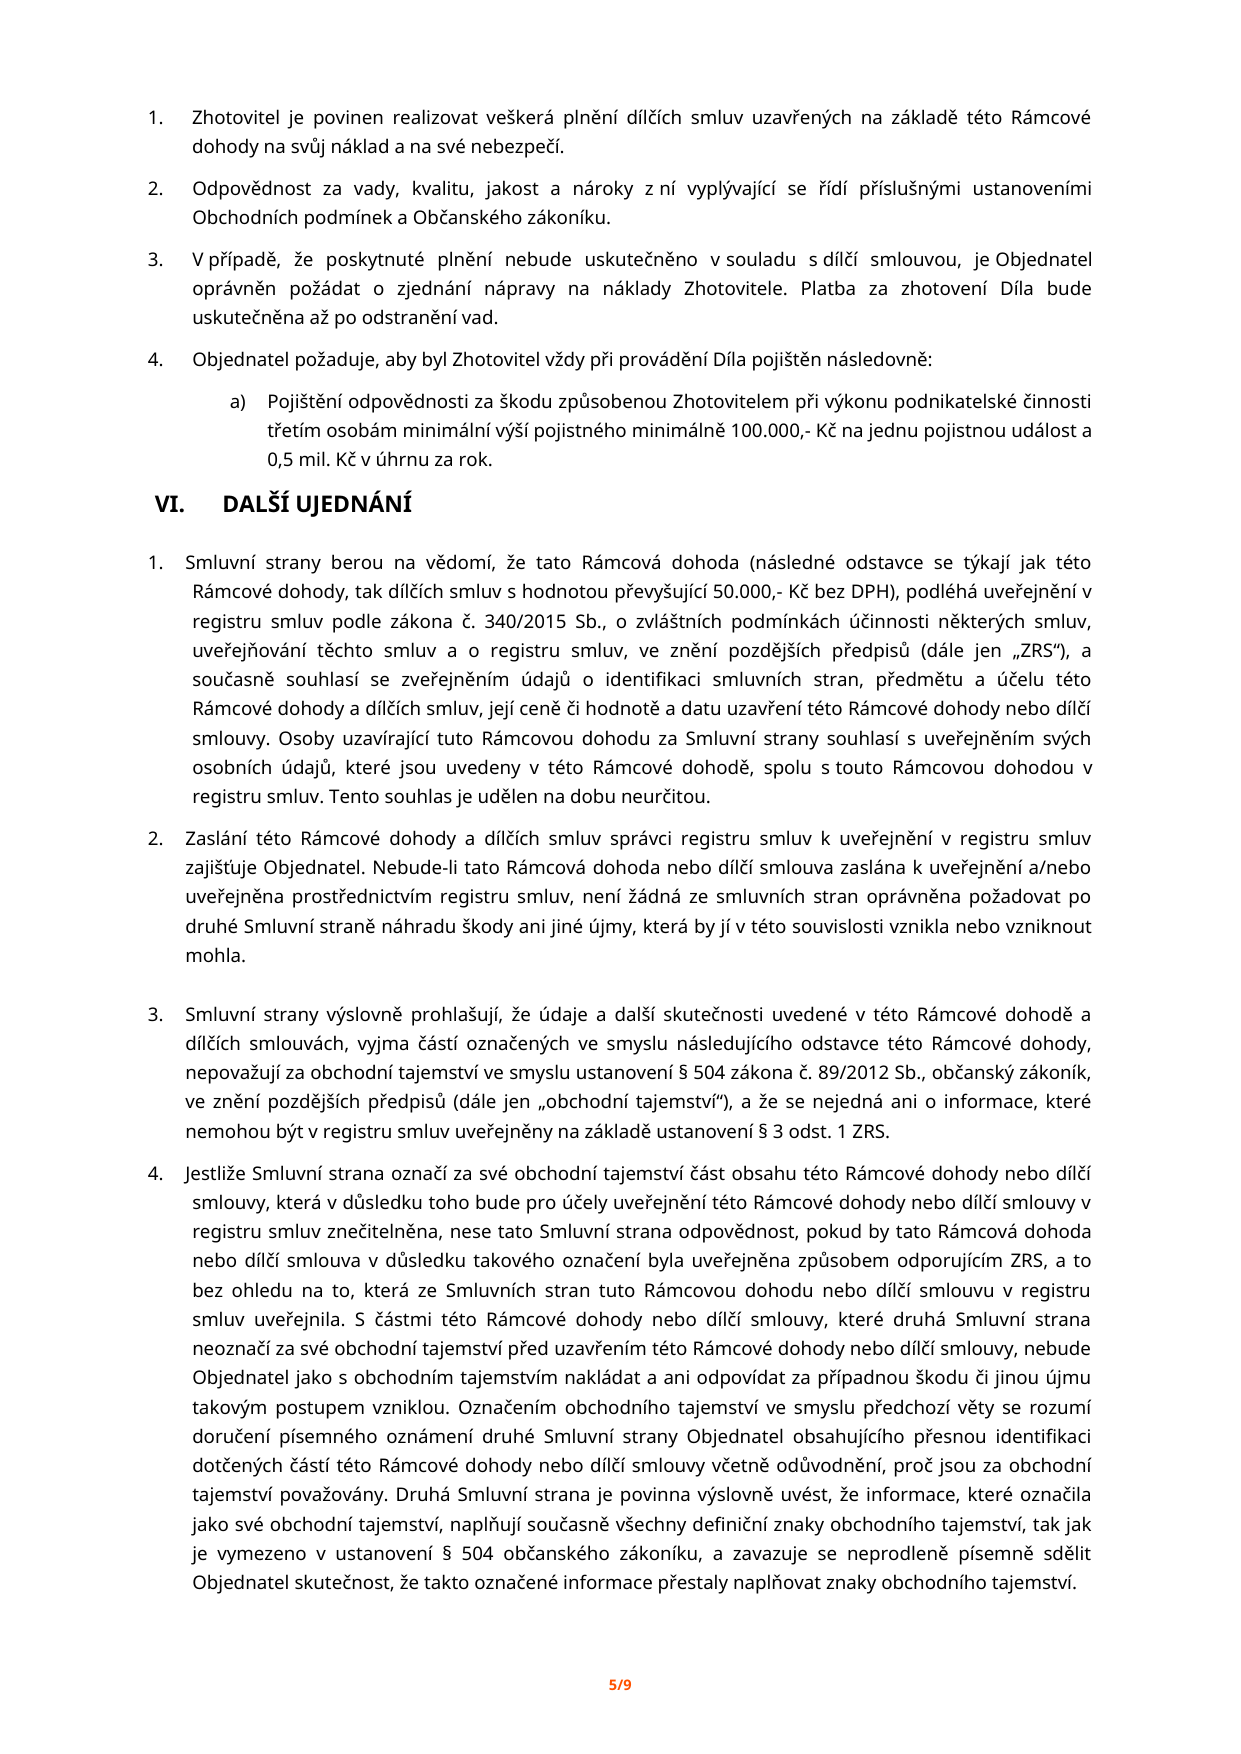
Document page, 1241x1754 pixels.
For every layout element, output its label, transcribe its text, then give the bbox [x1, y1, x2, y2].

list V případě, že poskytnuté plnění nebude uskutečněno v souladu s dílčí smlouvou, je Objednatel oprávněn požádat o zjednání nápravy na náklady Zhotovitele. Platba za zhotovení Díla bude uskutečněna až po odstranění vad. [148, 246, 1093, 330]
list Smluvní strany výslovně prohlašují, že údaje a další skutečnosti uvedené v této Rámcové dohodě a dílčích smlouvách, vyjma částí označených ve smyslu následujícího odstavce této Rámcové dohody, nepovažují za obchodní tajemství ve smyslu ustanovení § 504 zákona č. 89/2012 Sb., občanský zákoník, ve znění pozdějších předpisů (dále jen „obchodní tajemství“), a že se nejedná ani o informace, které nemohou být v registru smluv uveřejněny na základě ustanovení § 3 odst. 1 ZRS. [148, 1001, 1093, 1143]
list Zaslání této Rámcové dohody a dílčích smluv správci registru smluv k uveřejnění v registru smluv zajišťuje Objednatel. Nebude-li tato Rámcová dohoda nebo dílčí smlouva zaslána k uveřejnění a/nebo uveřejněna prostřednictvím registru smluv, není žádná ze smluvních stran oprávněna požadovat po druhé Smluvní straně náhradu škody ani jiné újmy, která by jí v této souvislosti vznikla nebo vzniknout mohla. [148, 825, 1093, 968]
list Jestliže Smluvní strana označí za své obchodní tajemství část obsahu této Rámcové dohody nebo dílčí smlouvy, která v důsledku toho bude pro účely uveřejnění této Rámcové dohody nebo dílčí smlouvy v registru smluv znečitelněna, nese tato Smluvní strana odpovědnost, pokud by tato Rámcová dohoda nebo dílčí smlouva v důsledku takového označení byla uveřejněna způsobem odporujícím ZRS, a to bez ohledu na to, která ze Smluvních stran tuto Rámcovou dohodu nebo dílčí smlouvu v registru smluv uveřejnila. S částmi této Rámcové dohody nebo dílčí smlouvy, které druhá Smluvní strana neoznačí za své obchodní tajemství před uzavřením této Rámcové dohody nebo dílčí smlouvy, nebude Objednatel jako s obchodním tajemstvím nakládat a ani odpovídat za případnou škodu či jinou újmu takovým postupem vzniklou. Označením obchodního tajemství ve smyslu předchozí věty se rozumí doručení písemného oznámení druhé Smluvní strany Objednatel obsahujícího přesnou identifikaci dotčených částí této Rámcové dohody nebo dílčí smlouvy včetně odůvodnění, proč jsou za obchodní tajemství považovány. Druhá Smluvní strana je povinna výslovně uvést, že informace, které označila jako své obchodní tajemství, naplňují současně všechny definiční znaky obchodního tajemství, tak jak je vymezeno v ustanovení § 504 občanského zákoníku, a zavazuje se neprodleně písemně sdělit Objednatel skutečnost, že takto označené informace přestaly naplňovat znaky obchodního tajemství. [148, 1160, 1093, 1595]
list Smluvní strany berou na vědomí, že tato Rámcová dohoda (následné odstavce se týkají jak této Rámcové dohody, tak dílčích smluv s hodnotou převyšující 50.000,- Kč bez DPH), podléhá uveřejnění v registru smluv podle zákona č. 340/2015 Sb., o zvláštních podmínkách účinnosti některých smluv, uveřejňování těchto smluv a o registru smluv, ve znění pozdějších předpisů (dále jen „ZRS“), a současně souhlasí se zveřejněním údajů o identifikaci smluvních stran, předmětu a účelu této Rámcové dohody a dílčích smluv, její ceně či hodnotě a datu uzavření této Rámcové dohody nebo dílčí smlouvy. Osoby uzavírající tuto Rámcovou dohodu za Smluvní strany souhlasí s uveřejněním svých osobních údajů, které jsou uvedeny v této Rámcové dohodě, spolu s touto Rámcovou dohodou v registru smluv. Tento souhlas je udělen na dobu neurčitou. [148, 549, 1093, 809]
list Pojištění odpovědnosti za škodu způsobenou Zhotovitelem při výkonu podnikatelské činnosti třetím osobám minimální výší pojistného minimálně 100.000,- Kč na jednu pojistnou událost a 0,5 mil. Kč v úhrnu za rok. [229, 388, 1093, 472]
list Objednatel požaduje, aby byl Zhotovitel vždy při provádění Díla pojištěn následovně: [148, 346, 1093, 372]
list Odpovědnost za vady, kvalitu, jakost a nároky z ní vyplývající se řídí příslušnými ustanoveními Obchodních podmínek a Občanského zákoníku. [148, 175, 1093, 230]
list DALŠÍ UJEDNÁNÍ [185, 488, 1093, 520]
list Zhotovitel je povinen realizovat veškerá plnění dílčích smluv uzavřených na základě této Rámcové dohody na svůj náklad a na své nebezpečí. [148, 104, 1093, 159]
